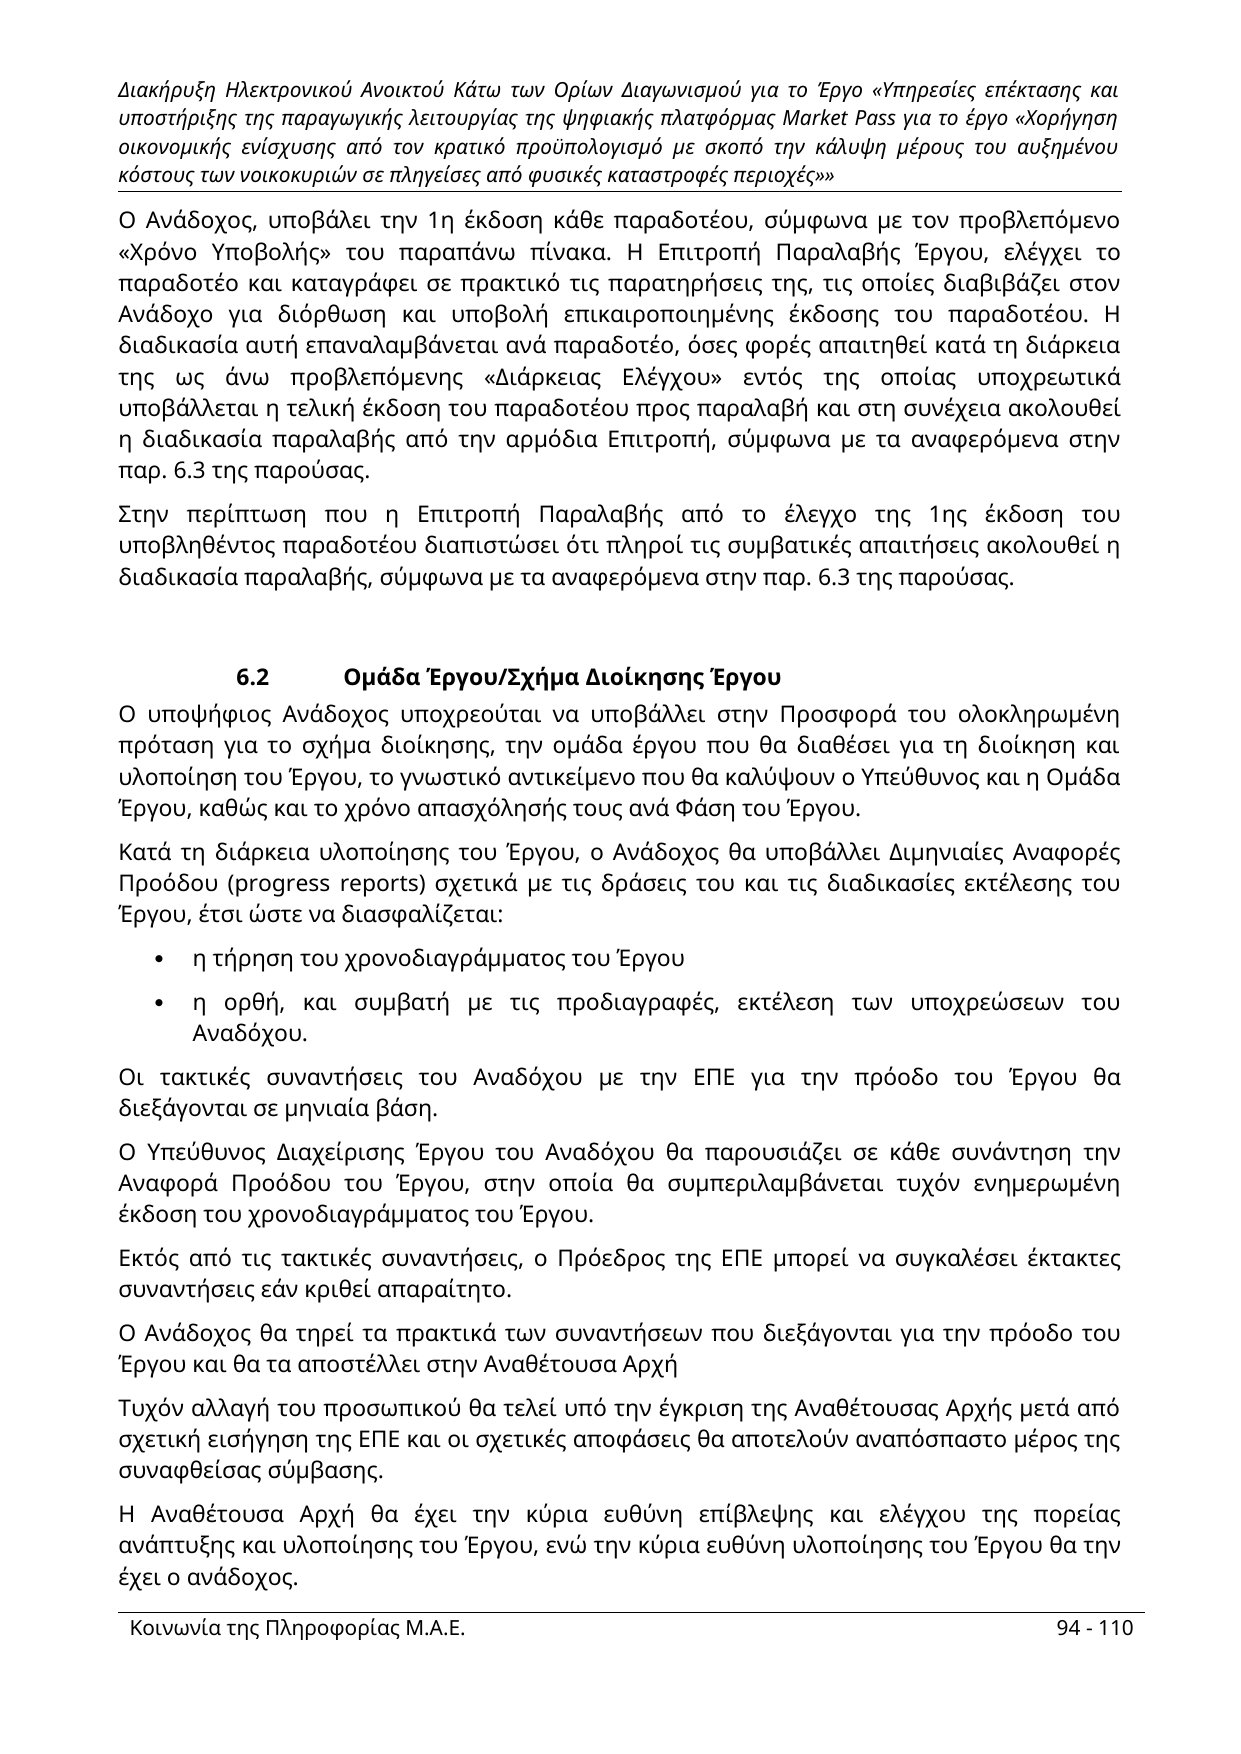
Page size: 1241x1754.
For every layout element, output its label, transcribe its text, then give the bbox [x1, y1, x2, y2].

text Ο Ανάδοχος θα τηρεί τα πρακτικά των συναντήσεων που διεξάγονται για την πρόοδο του Έργου και θα τα αποστέλλει στην Αναθέτουσα Αρχή [118, 1317, 1122, 1379]
text Οι τακτικές συναντήσεις του Αναδόχου με την ΕΠΕ για την πρόοδο του Έργου θα διεξάγονται σε μηνιαία βάση. [118, 1061, 1122, 1123]
list η τήρηση του χρονοδιαγράμματος του Έργου [155, 942, 1122, 973]
text Η Αναθέτουσα Αρχή θα έχει την κύρια ευθύνη επίβλεψης και ελέγχου της πορείας ανάπτυξης και υλοποίησης του Έργου, ενώ την κύρια ευθύνη υλοποίησης του Έργου θα την έχει ο ανάδοχος. [118, 1498, 1122, 1592]
text Στην περίπτωση που η Επιτροπή Παραλαβής από το έλεγχο της 1ης έκδοση του υποβληθέντος παραδοτέου διαπιστώσει ότι πληροί τις συμβατικές απαιτήσεις ακολουθεί η διαδικασία παραλαβής, σύμφωνα με τα αναφερόμενα στην παρ. ‎‎‎6.3 της παρούσας. [118, 498, 1122, 592]
text Ο Ανάδοχος, υποβάλει την 1η έκδοση κάθε παραδοτέου, σύμφωνα με τον προβλεπόμενο «Χρόνο Υποβολής» του παραπάνω πίνακα. Η Επιτροπή Παραλαβής Έργου, ελέγχει το παραδοτέο και καταγράφει σε πρακτικό τις παρατηρήσεις της, τις οποίες διαβιβάζει στον Ανάδοχο για διόρθωση και υποβολή επικαιροποιημένης έκδοσης του παραδοτέου. Η διαδικασία αυτή επαναλαμβάνεται ανά παραδοτέο, όσες φορές απαιτηθεί κατά τη διάρκεια της ως άνω προβλεπόμενης «Διάρκειας Ελέγχου» εντός της οποίας υποχρεωτικά υποβάλλεται η τελική έκδοση του παραδοτέου προς παραλαβή και στη συνέχεια ακολουθεί η διαδικασία παραλαβής από την αρμόδια Επιτροπή, σύμφωνα με τα αναφερόμενα στην παρ. ‎‎6.3 της παρούσας. [118, 204, 1122, 486]
subtitle Ομάδα Έργου/Σχήμα Διοίκησης Έργου [236, 661, 1122, 692]
list η ορθή, και συμβατή με τις προδιαγραφές, εκτέλεση των υποχρεώσεων του Αναδόχου. [155, 986, 1122, 1048]
text Ο υποψήφιος Ανάδοχος υποχρεούται να υποβάλλει στην Προσφορά του ολοκληρωμένη πρόταση για το σχήμα διοίκησης, την ομάδα έργου που θα διαθέσει για τη διοίκηση και υλοποίηση του Έργου, το γνωστικό αντικείμενο που θα καλύψουν ο Υπεύθυνος και η Ομάδα Έργου, καθώς και το χρόνο απασχόλησής τους ανά Φάση του Έργου. [118, 698, 1122, 823]
text Τυχόν αλλαγή του προσωπικού θα τελεί υπό την έγκριση της Αναθέτουσας Αρχής μετά από σχετική εισήγηση της ΕΠΕ και οι σχετικές αποφάσεις θα αποτελούν αναπόσπαστο μέρος της συναφθείσας σύμβασης. [118, 1392, 1122, 1486]
text Κατά τη διάρκεια υλοποίησης του Έργου, ο Ανάδοχος θα υποβάλλει Διμηνιαίες Αναφορές Προόδου (progress reports) σχετικά με τις δράσεις του και τις διαδικασίες εκτέλεσης του Έργου, έτσι ώστε να διασφαλίζεται: [118, 836, 1122, 929]
text Εκτός από τις τακτικές συναντήσεις, ο Πρόεδρος της ΕΠΕ μπορεί να συγκαλέσει έκτακτες συναντήσεις εάν κριθεί απαραίτητο. [118, 1242, 1122, 1304]
text Ο Υπεύθυνος Διαχείρισης Έργου του Αναδόχου θα παρουσιάζει σε κάθε συνάντηση την Αναφορά Προόδου του Έργου, στην οποία θα συμπεριλαμβάνεται τυχόν ενημερωμένη έκδοση του χρονοδιαγράμματος του Έργου. [118, 1136, 1122, 1229]
